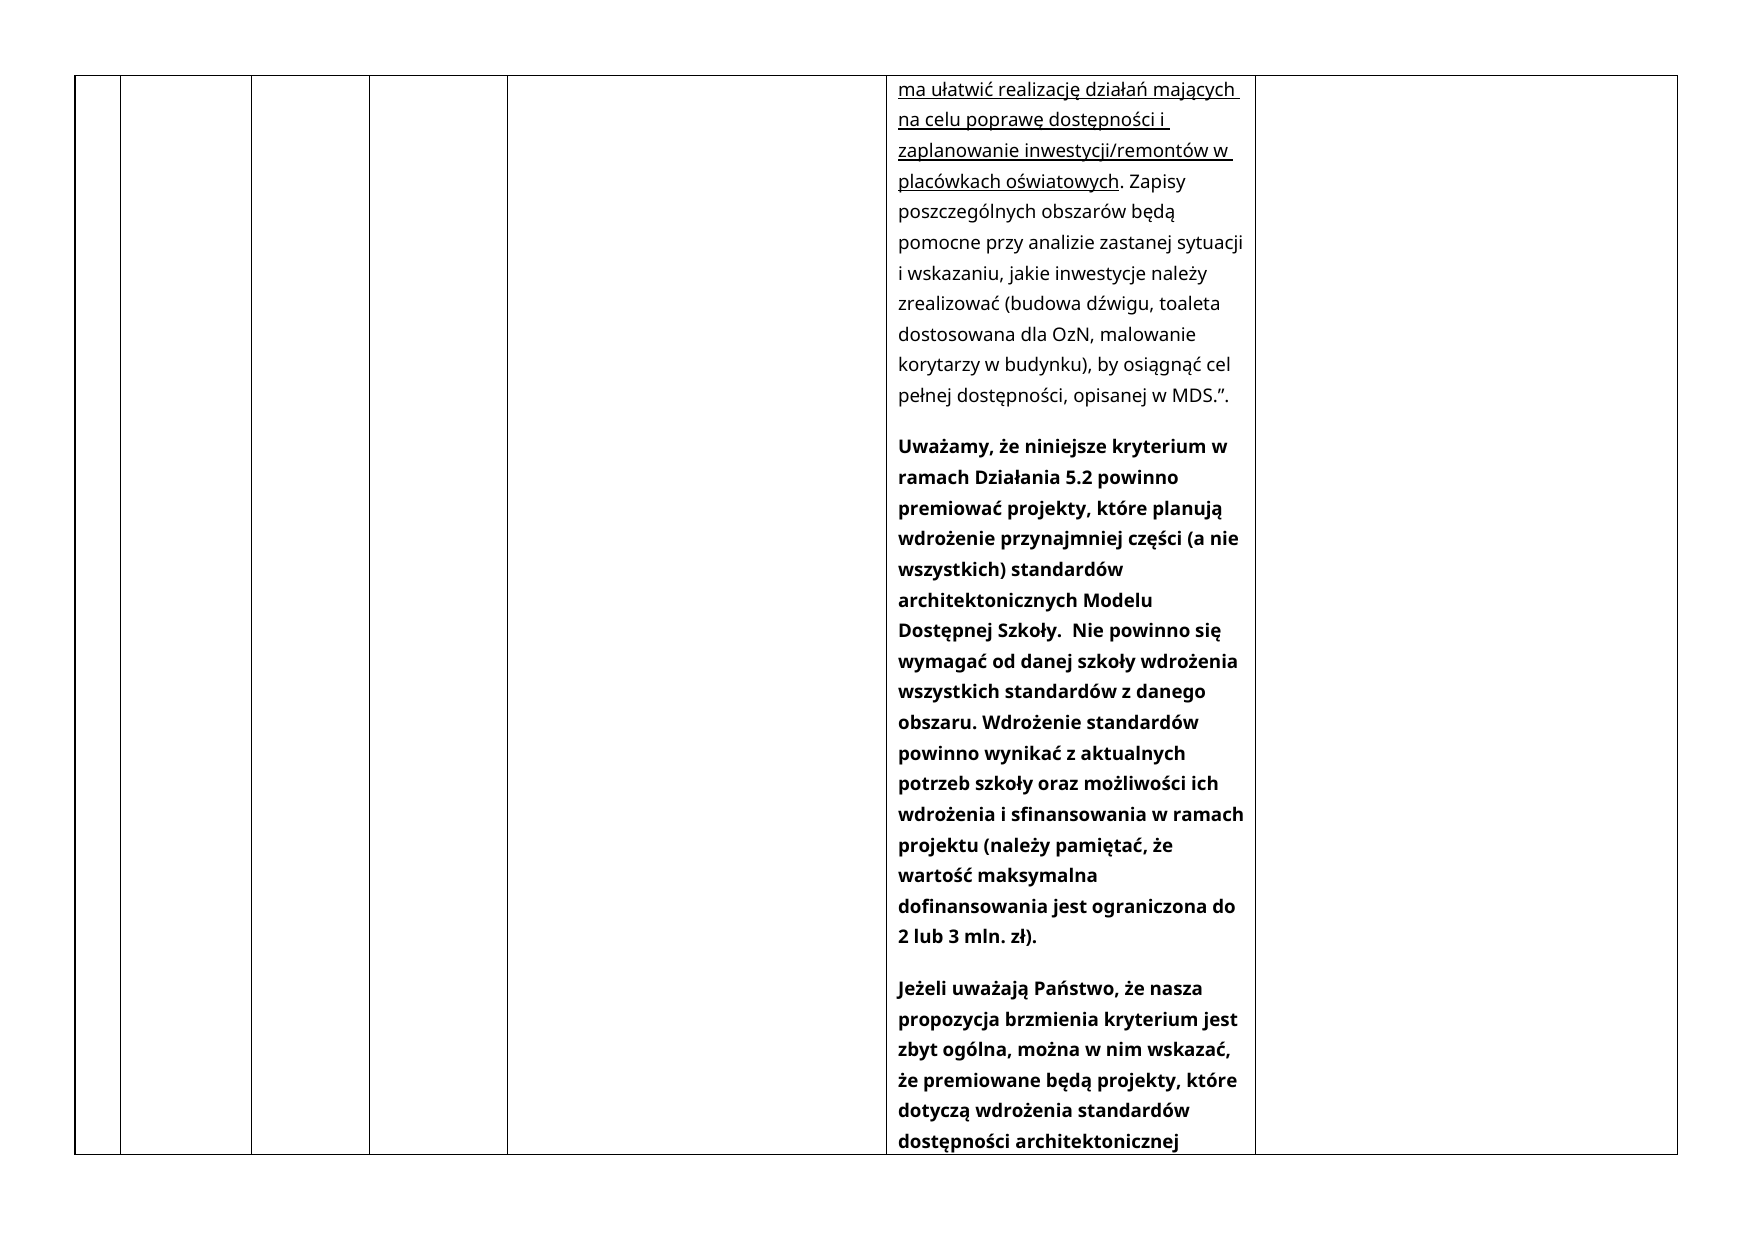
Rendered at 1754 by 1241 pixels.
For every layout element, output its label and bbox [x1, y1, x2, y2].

table_cell [76, 76, 120, 1154]
table_cell [1256, 76, 1677, 1154]
table_cell [370, 76, 507, 1154]
table_cell [252, 76, 369, 1154]
table_cell [121, 76, 251, 1154]
table_cell [508, 76, 886, 1154]
table_cell [887, 76, 1255, 1154]
